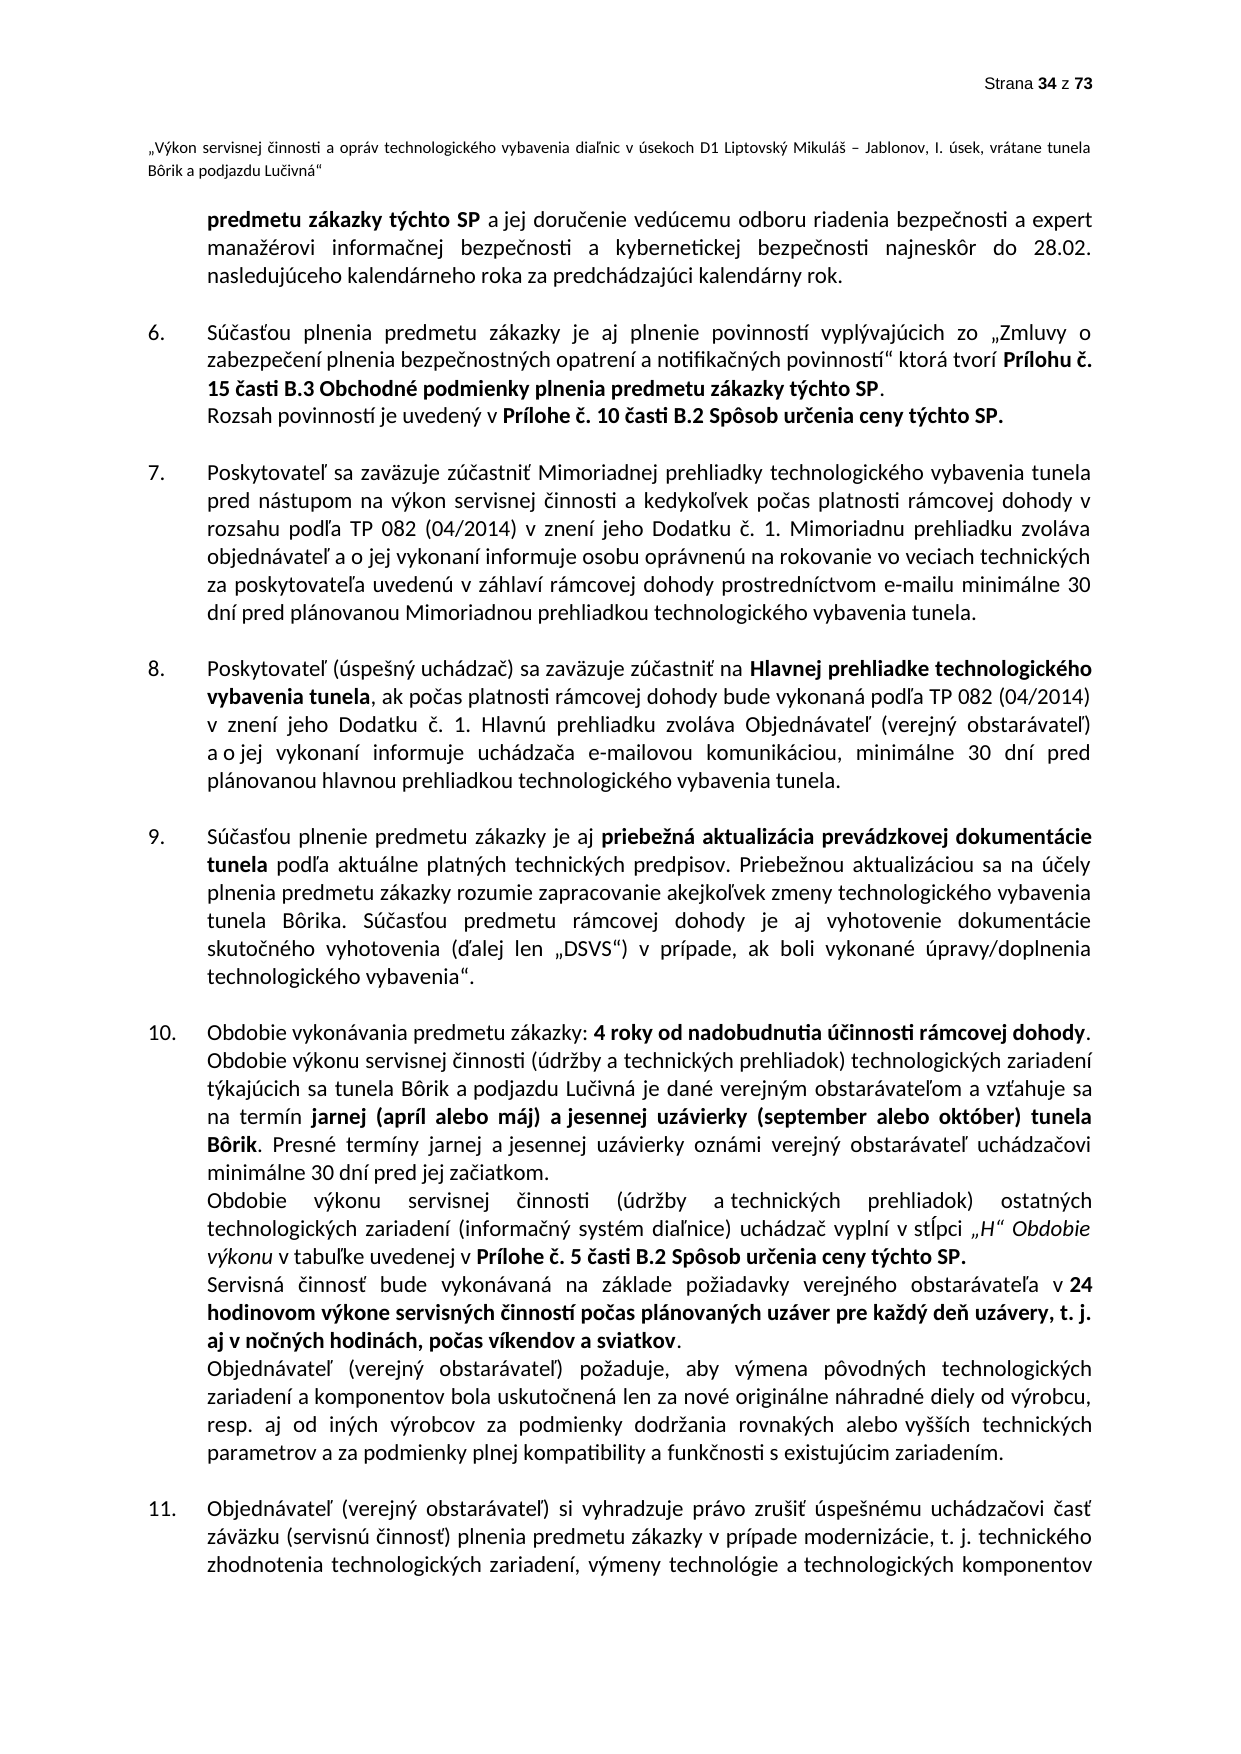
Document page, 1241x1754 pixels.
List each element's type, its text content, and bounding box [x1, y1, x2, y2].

text Servisná činnosť bude vykonávaná na základe požiadavky verejného obstarávateľa v 24 hodinovom výkone servisných činností počas plánovaných uzáver pre každý deň uzávery, t. j. aj v nočných hodinách, počas víkendov a sviatkov. [207, 1270, 1092, 1354]
text 6. Súčasťou plnenia predmetu zákazky je aj plnenie povinností vyplývajúcich zo „Zmluvy o zabezpečení plnenia bezpečnostných opatrení a notifikačných povinností“ ktorá tvorí Prílohu č. 15 časti B.3 Obchodné podmienky plnenia predmetu zákazky týchto SP. [148, 318, 1092, 402]
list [148, 1494, 1092, 1578]
list Poskytovateľ sa zaväzuje zúčastniť Mimoriadnej prehliadky technologického vybavenia tunela pred nástupom na výkon servisnej činnosti a kedykoľvek počas platnosti rámcovej dohody v rozsahu podľa TP 082 (04/2014) v znení jeho Dodatku č. 1. Mimoriadnu prehliadku zvoláva objednávateľ a o jej vykonaní informuje osobu oprávnenú na rokovanie vo veciach technických za poskytovateľa uvedenú v záhlaví rámcovej dohody prostredníctvom e-mailu minimálne 30 dní pred plánovanou Mimoriadnou prehliadkou technologického vybavenia tunela. [148, 458, 1092, 626]
list Obdobie vykonávania predmetu zákazky: 4 roky od nadobudnutia účinnosti rámcovej dohody. [148, 1018, 1092, 1046]
list Poskytovateľ (úspešný uchádzač) sa zaväzuje zúčastniť na Hlavnej prehliadke technologického vybavenia tunela, ak počas platnosti rámcovej dohody bude vykonaná podľa TP 082 (04/2014) v znení jeho Dodatku č. 1. Hlavnú prehliadku zvoláva Objednávateľ (verejný obstarávateľ) a o jej vykonaní informuje uchádzača e-mailovou komunikáciou, minimálne 30 dní pred plánovanou hlavnou prehliadkou technologického vybavenia tunela. [148, 654, 1092, 794]
text Obdobie výkonu servisnej činnosti (údržby a technických prehliadok) technologických zariadení týkajúcich sa tunela Bôrik a podjazdu Lučivná je dané verejným obstarávateľom a vzťahuje sa na termín jarnej (apríl alebo máj) a jesennej uzávierky (september alebo október) tunela Bôrik. Presné termíny jarnej a jesennej uzávierky oznámi verejný obstarávateľ uchádzačovi minimálne 30 dní pred jej začiatkom. [207, 1046, 1092, 1186]
text Rozsah povinností je uvedený v Prílohe č. 10 časti B.2 Spôsob určenia ceny týchto SP. [207, 402, 1092, 430]
text Obdobie výkonu servisnej činnosti (údržby a technických prehliadok) ostatných technologických zariadení (informačný systém diaľnice) uchádzač vyplní v stĺpci „H“ Obdobie výkonu v tabuľke uvedenej v Prílohe č. 5 časti B.2 Spôsob určenia ceny týchto SP. [207, 1186, 1092, 1270]
text Objednávateľ (verejný obstarávateľ) požaduje, aby výmena pôvodných technologických zariadení a komponentov bola uskutočnená len za nové originálne náhradné diely od výrobcu, resp. aj od iných výrobcov za podmienky dodržania rovnakých alebo vyšších technických parametrov a za podmienky plnej kompatibility a funkčnosti s existujúcim zariadením. [207, 1354, 1092, 1466]
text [207, 206, 1092, 289]
list Súčasťou plnenie predmetu zákazky je aj priebežná aktualizácia prevádzkovej dokumentácie tunela podľa aktuálne platných technických predpisov. Priebežnou aktualizáciou sa na účely plnenia predmetu zákazky rozumie zapracovanie akejkoľvek zmeny technologického vybavenia tunela Bôrika. Súčasťou predmetu rámcovej dohody je aj vyhotovenie dokumentácie skutočného vyhotovenia (ďalej len „DSVS“) v prípade, ak boli vykonané úpravy/doplnenia technologického vybavenia“. [148, 822, 1092, 990]
